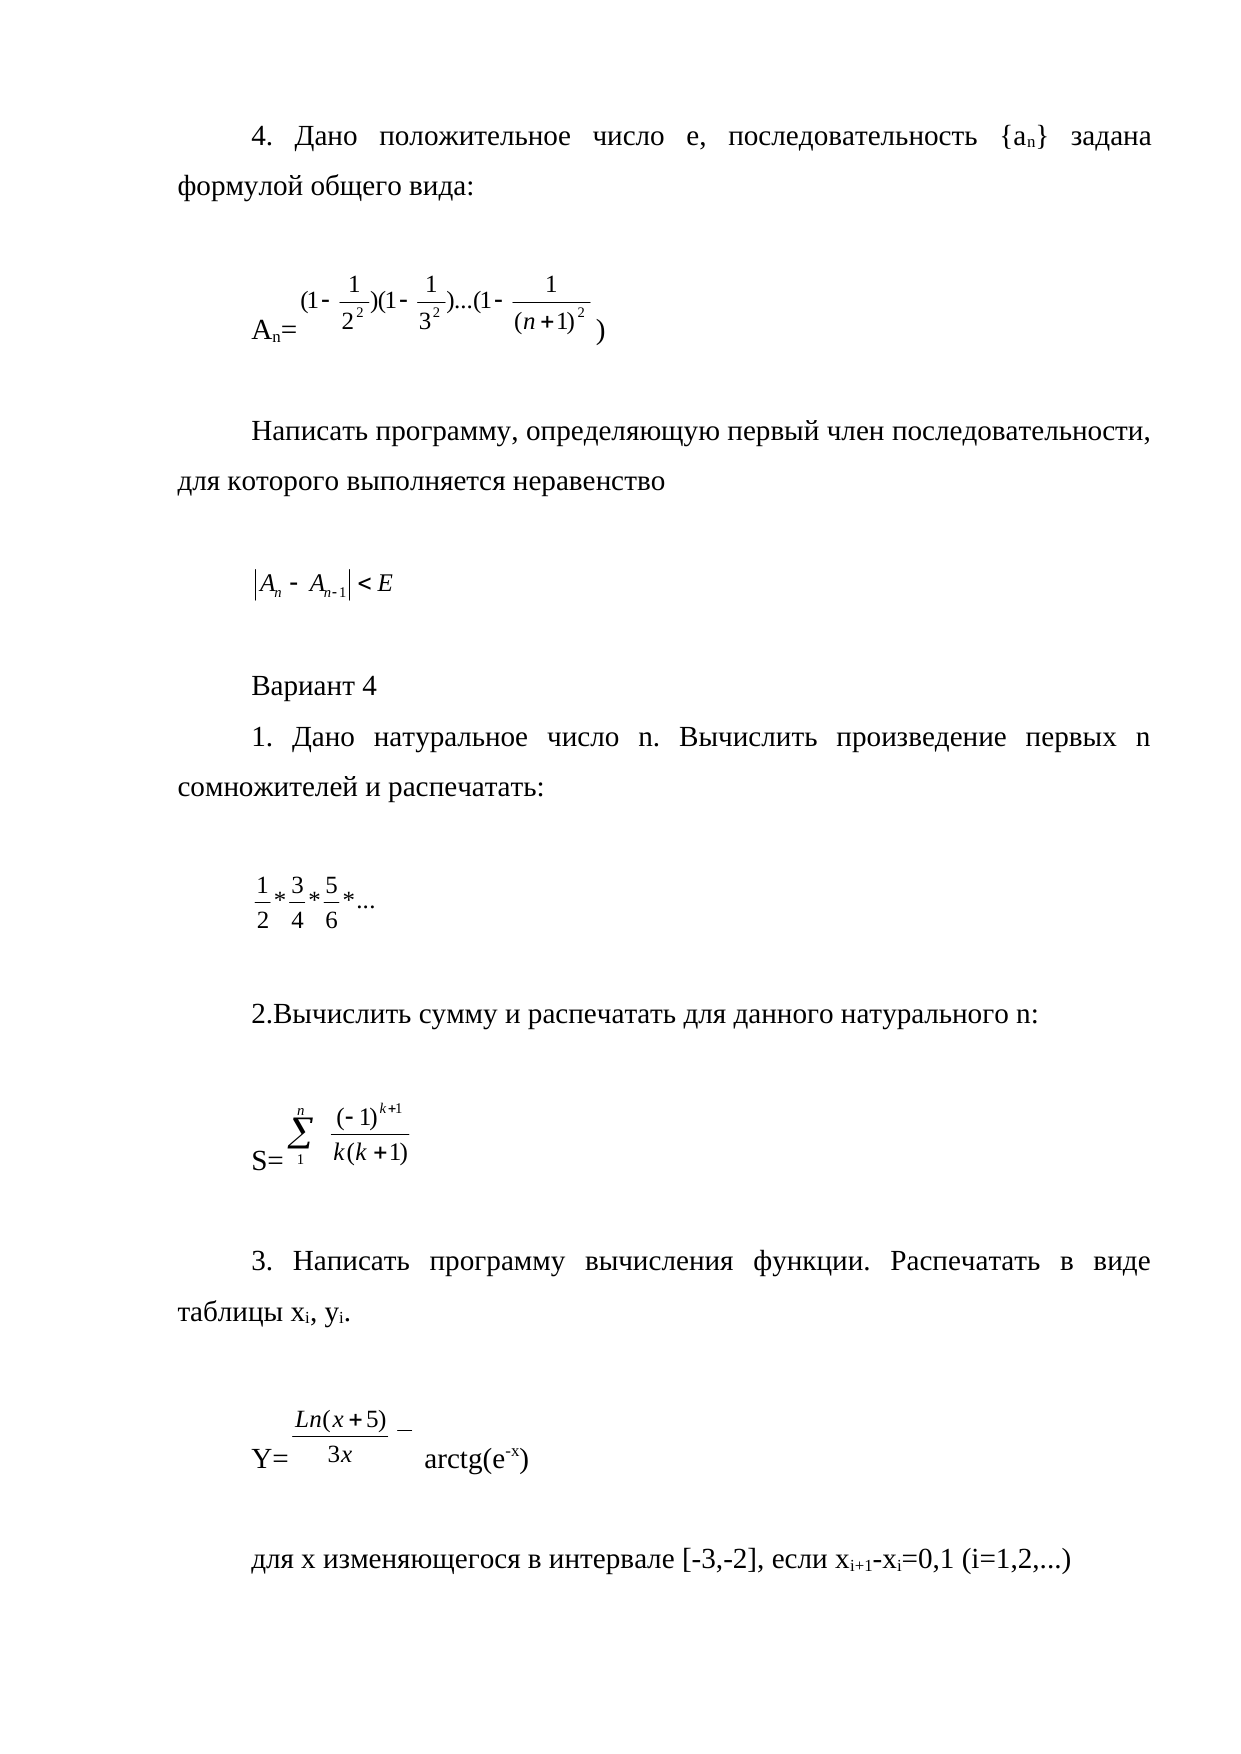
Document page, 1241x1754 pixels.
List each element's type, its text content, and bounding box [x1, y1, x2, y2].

text An=) [177, 269, 1152, 346]
text 3. Написать программу вычисления функции. Распечатать в виде таблицы xi, yi. [177, 1243, 1152, 1327]
text Y= arctg(e-x) [177, 1394, 1152, 1474]
text 4. Дано положительное число е, последовательность {an} задана формулой общего вида: [177, 118, 1152, 202]
text 2.Вычислить сумму и распечатать для данного натурального n: [177, 996, 1152, 1029]
text Написать программу, определяющую первый член последовательности, для которого выполняется неравенство [177, 413, 1152, 497]
text 1. Дано натуральное число n. Вычислить произведение первых n сомножителей и распечатать: [177, 719, 1152, 802]
text для х изменяющегося в интервале [-3,-2], если xi+1-xi=0,1 (i=1,2,...) [177, 1541, 1152, 1575]
text Вариант 4 [177, 668, 1152, 702]
text S= [177, 1097, 1152, 1176]
